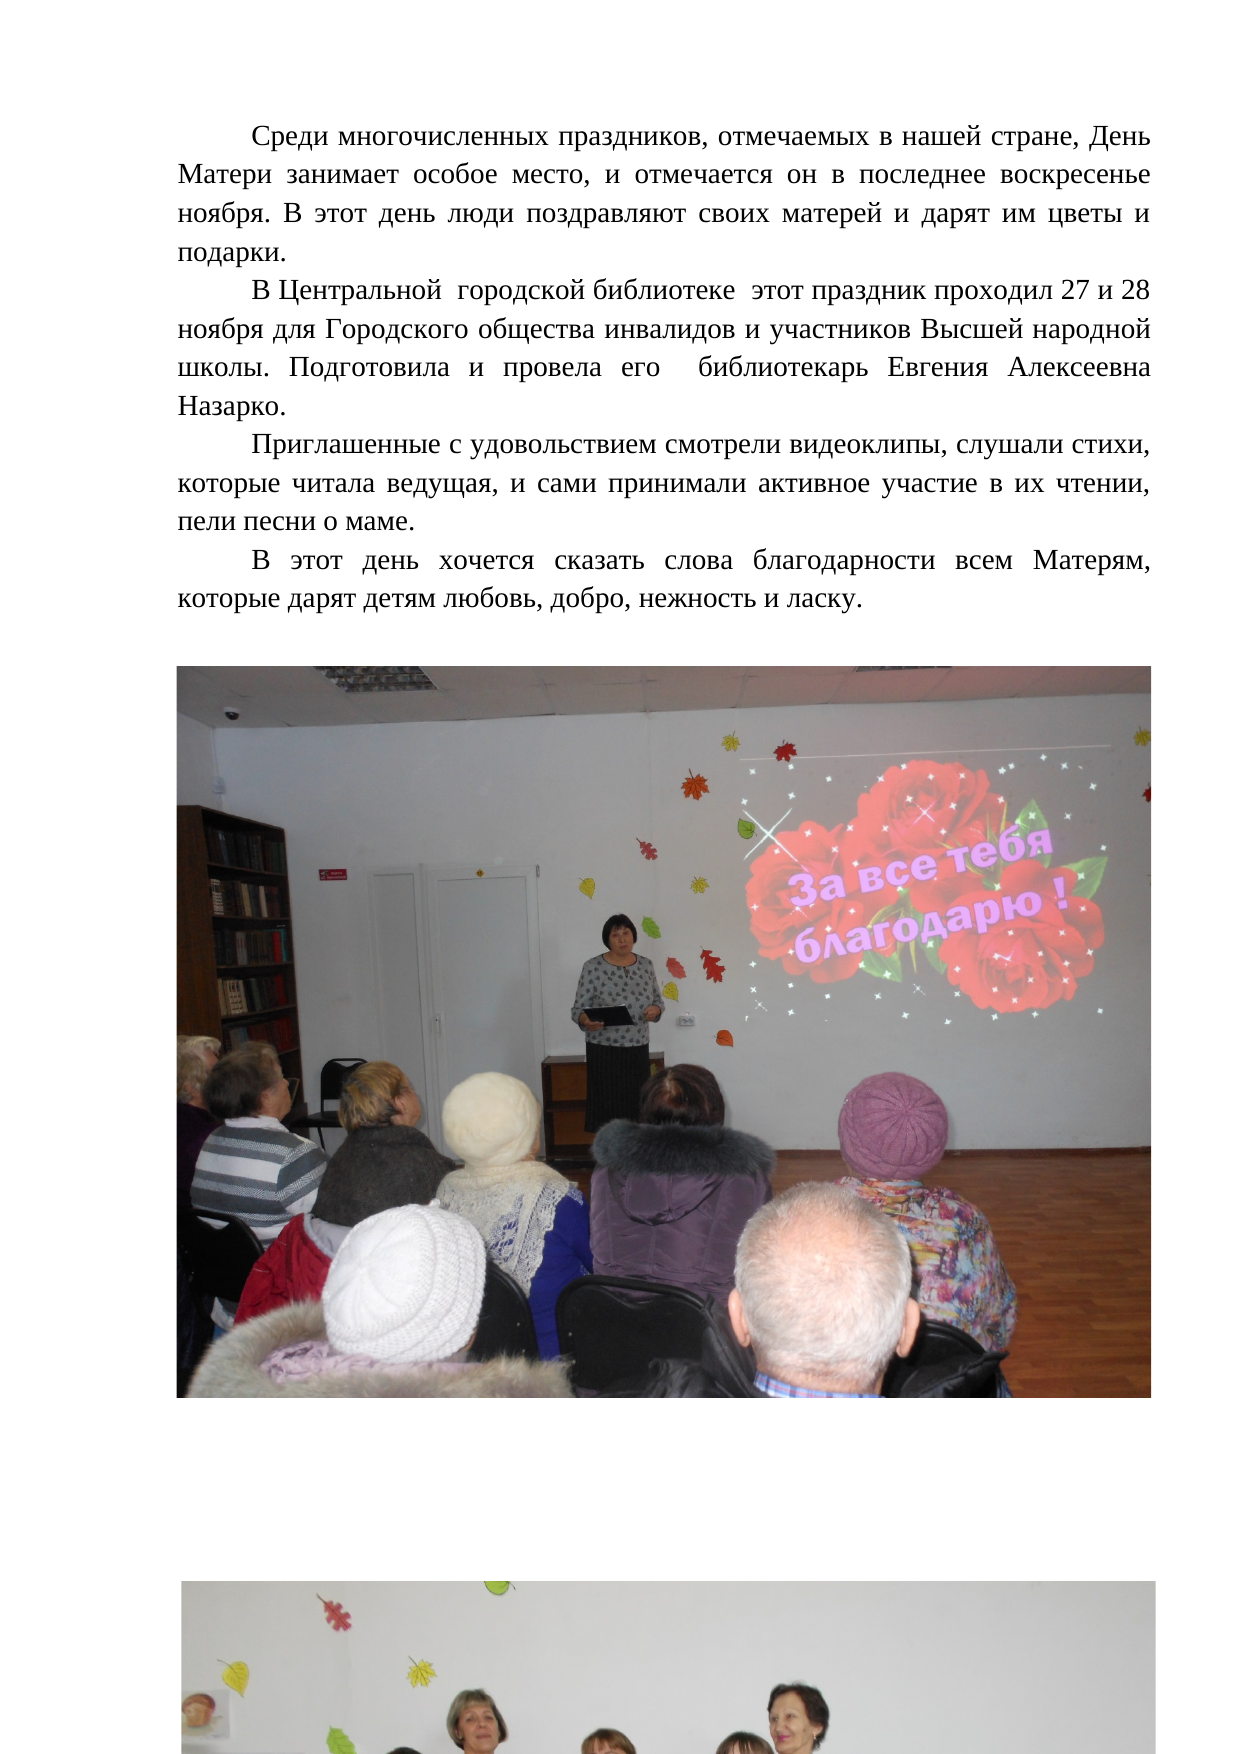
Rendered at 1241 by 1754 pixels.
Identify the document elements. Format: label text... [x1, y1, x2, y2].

text В Центральной городской библиотеке этот праздник проходил 27 и 28 ноября для Городского общества инвалидов и участников Высшей народной школы. Подготовила и провела его библиотекарь Евгения Алексеевна Назарко. [177, 272, 1152, 421]
picture [176, 666, 1152, 1398]
text Среди многочисленных праздников, отмечаемых в нашей стране, День Матери занимает особое место, и отмечается он в последнее воскресенье ноября. В этот день люди поздравляют своих матерей и дарят им цветы и подарки. [177, 118, 1152, 267]
text В этот день хочется сказать слова благодарности всем Матерям, которые дарят детям любовь, добро, нежность и ласку. [177, 542, 1152, 614]
picture [181, 1581, 1156, 1754]
text Приглашенные с удовольствием смотрели видеоклипы, слушали стихи, которые читала ведущая, и сами принимали активное участие в их чтении, пели песни о маме. [177, 426, 1152, 537]
